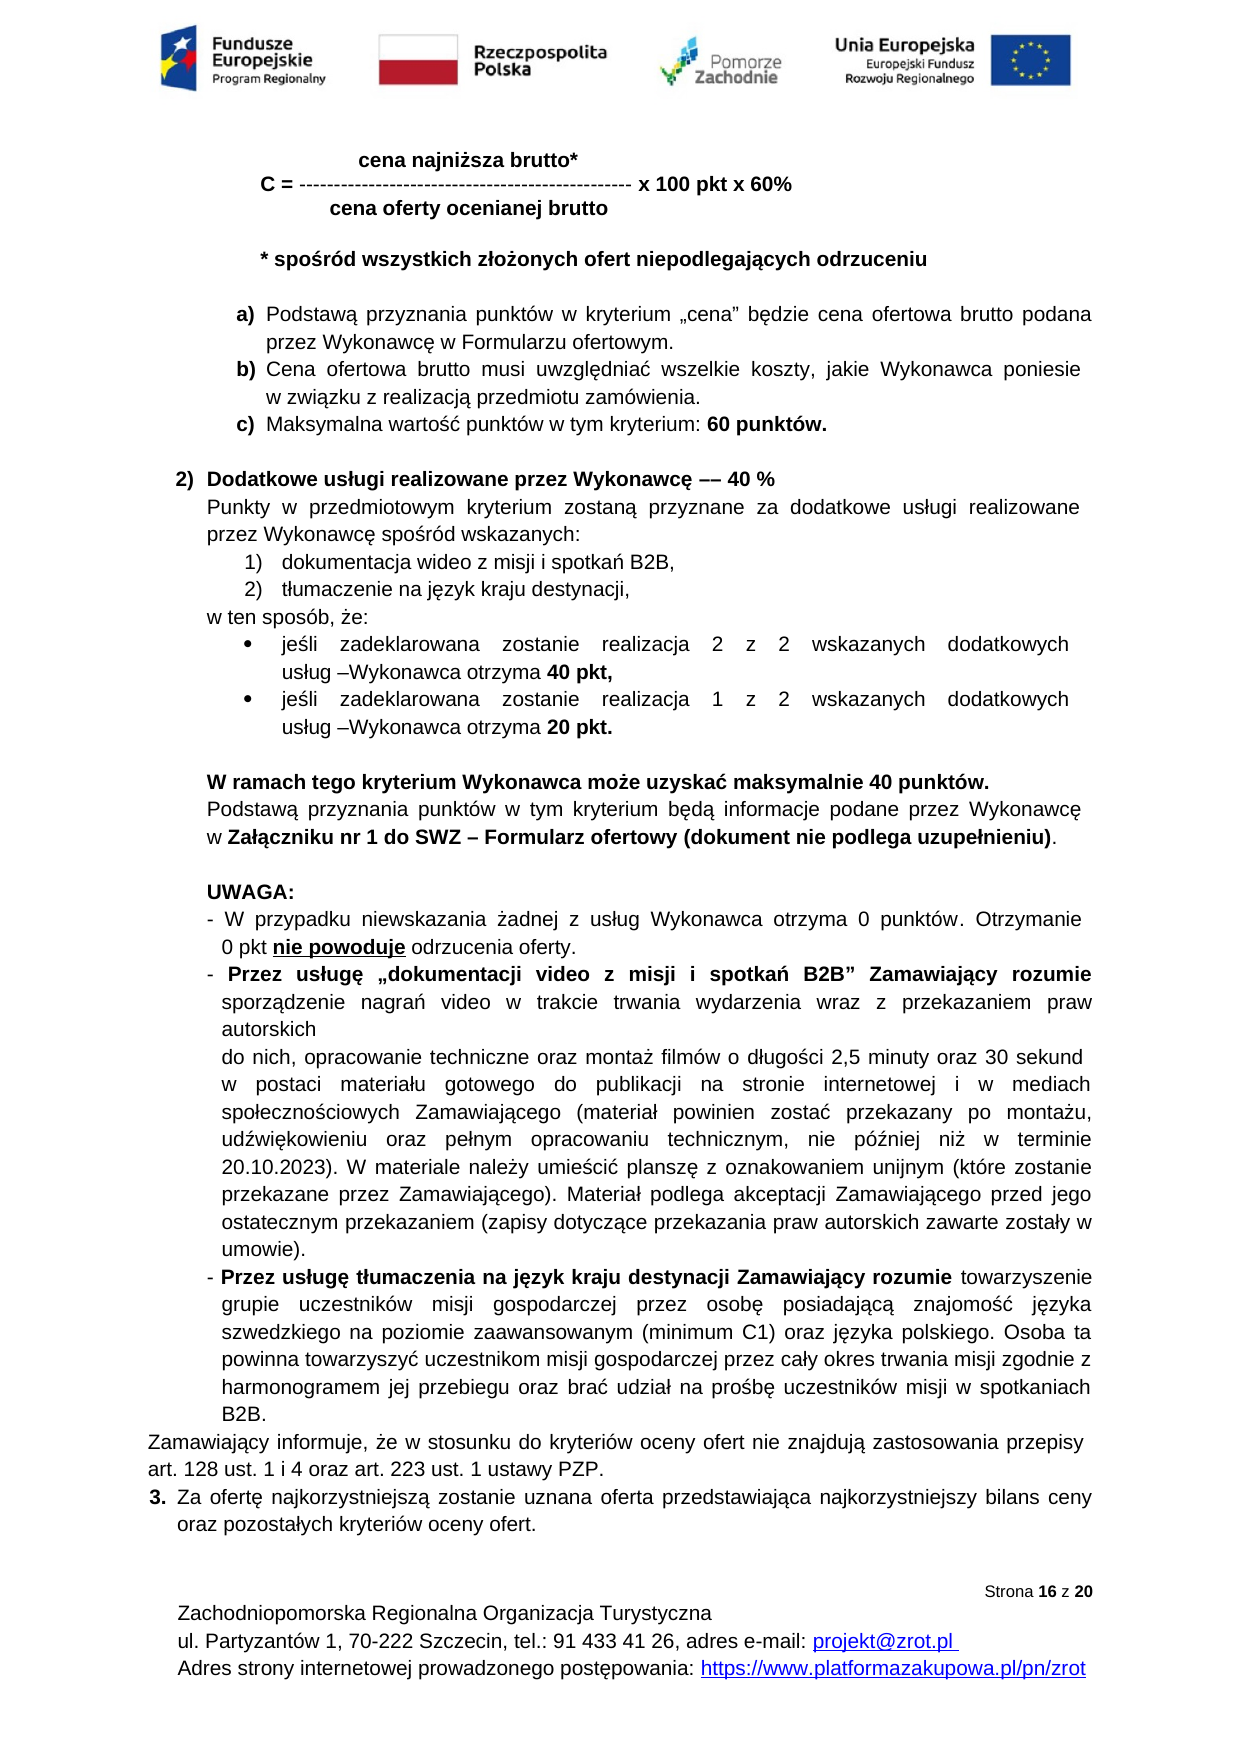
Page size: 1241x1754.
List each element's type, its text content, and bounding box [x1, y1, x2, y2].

picture [137, 3, 1077, 107]
list jeśli zadeklarowana zostanie realizacja 2 z 2 wskazanych dodatkowych usług –Wykonawca otrzyma 40 pkt, [244, 632, 1093, 683]
list - Przez usługę tłumaczenia na język kraju destynacji Zamawiający rozumie towarzyszenie grupie uczestników misji gospodarczej przez osobę posiadającą znajomość języka szwedzkiego na poziomie zaawansowanym (minimum C1) oraz języka polskiego. Osoba ta powinna towarzyszyć uczestnikom misji gospodarczej przez cały okres trwania misji zgodnie z harmonogramem jej przebiegu oraz brać udział na prośbę uczestników misji w spotkaniach B2B. [207, 1265, 1093, 1426]
list Dodatkowe usługi realizowane przez Wykonawcę –– 40 % [175, 467, 1093, 491]
list Cena ofertowa brutto musi uwzględniać wszelkie koszty, jakie Wykonawca poniesie w związku z realizacją przedmiotu zamówienia. [236, 357, 1093, 408]
text W ramach tego kryterium Wykonawca może uzyskać maksymalnie 40 punktów. [207, 770, 1093, 794]
list dokumentacja wideo z misji i spotkań B2B, [244, 549, 1093, 573]
text cena najniższa brutto* [260, 148, 1093, 172]
text * spośród wszystkich złożonych ofert niepodlegających odrzuceniu [186, 247, 1093, 271]
list - Przez usługę „dokumentacji video z misji i spotkań B2B” Zamawiający rozumie sporządzenie nagrań video w trakcie trwania wydarzenia wraz z przekazaniem praw autorskich do nich, opracowanie techniczne oraz montaż filmów o długości 2,5 minuty oraz 30 sekund w postaci materiału gotowego do publikacji na stronie internetowej i w mediach społecznościowych Zamawiającego (materiał powinien zostać przekazany po montażu, udźwiękowieniu oraz pełnym opracowaniu technicznym, nie później niż w terminie 20.10.2023). W materiale należy umieścić planszę z oznakowaniem unijnym (które zostanie przekazane przez Zamawiającego). Materiał podlega akceptacji Zamawiającego przed jego ostatecznym przekazaniem (zapisy dotyczące przekazania praw autorskich zawarte zostały w umowie). [207, 962, 1093, 1261]
list UWAGA: [207, 880, 1093, 904]
list Za ofertę najkorzystniejszą zostanie uznana oferta przedstawiająca najkorzystniejszy bilans ceny oraz pozostałych kryteriów oceny ofert. [149, 1485, 1093, 1536]
list jeśli zadeklarowana zostanie realizacja 1 z 2 wskazanych dodatkowych usług –Wykonawca otrzyma 20 pkt. [244, 687, 1093, 739]
text cena oferty ocenianej brutto [260, 196, 1093, 219]
text C = ------------------------------------------------ x 100 pkt x 60% [260, 172, 1093, 196]
text Podstawą przyznania punktów w tym kryterium będą informacje podane przez Wykonawcę w Załączniku nr 1 do SWZ – Formularz ofertowy (dokument nie podlega uzupełnieniu). [207, 797, 1093, 849]
list Maksymalna wartość punktów w tym kryterium: 60 punktów. [236, 412, 1093, 436]
text Zamawiający informuje, że w stosunku do kryteriów oceny ofert nie znajdują zastosowania przepisy art. 128 ust. 1 i 4 oraz art. 223 ust. 1 ustawy PZP. [148, 1430, 1093, 1481]
text w ten sposób, że: [207, 604, 1093, 628]
list tłumaczenie na język kraju destynacji, [244, 577, 1093, 601]
list Podstawą przyznania punktów w kryterium „cena” będzie cena ofertowa brutto podana przez Wykonawcę w Formularzu ofertowym. [236, 302, 1093, 353]
text Punkty w przedmiotowym kryterium zostaną przyznane za dodatkowe usługi realizowane przez Wykonawcę spośród wskazanych: [207, 494, 1093, 546]
text - W przypadku niewskazania żadnej z usług Wykonawca otrzyma 0 punktów. Otrzymanie 0 pkt nie powoduje odrzucenia oferty. [207, 907, 1093, 959]
